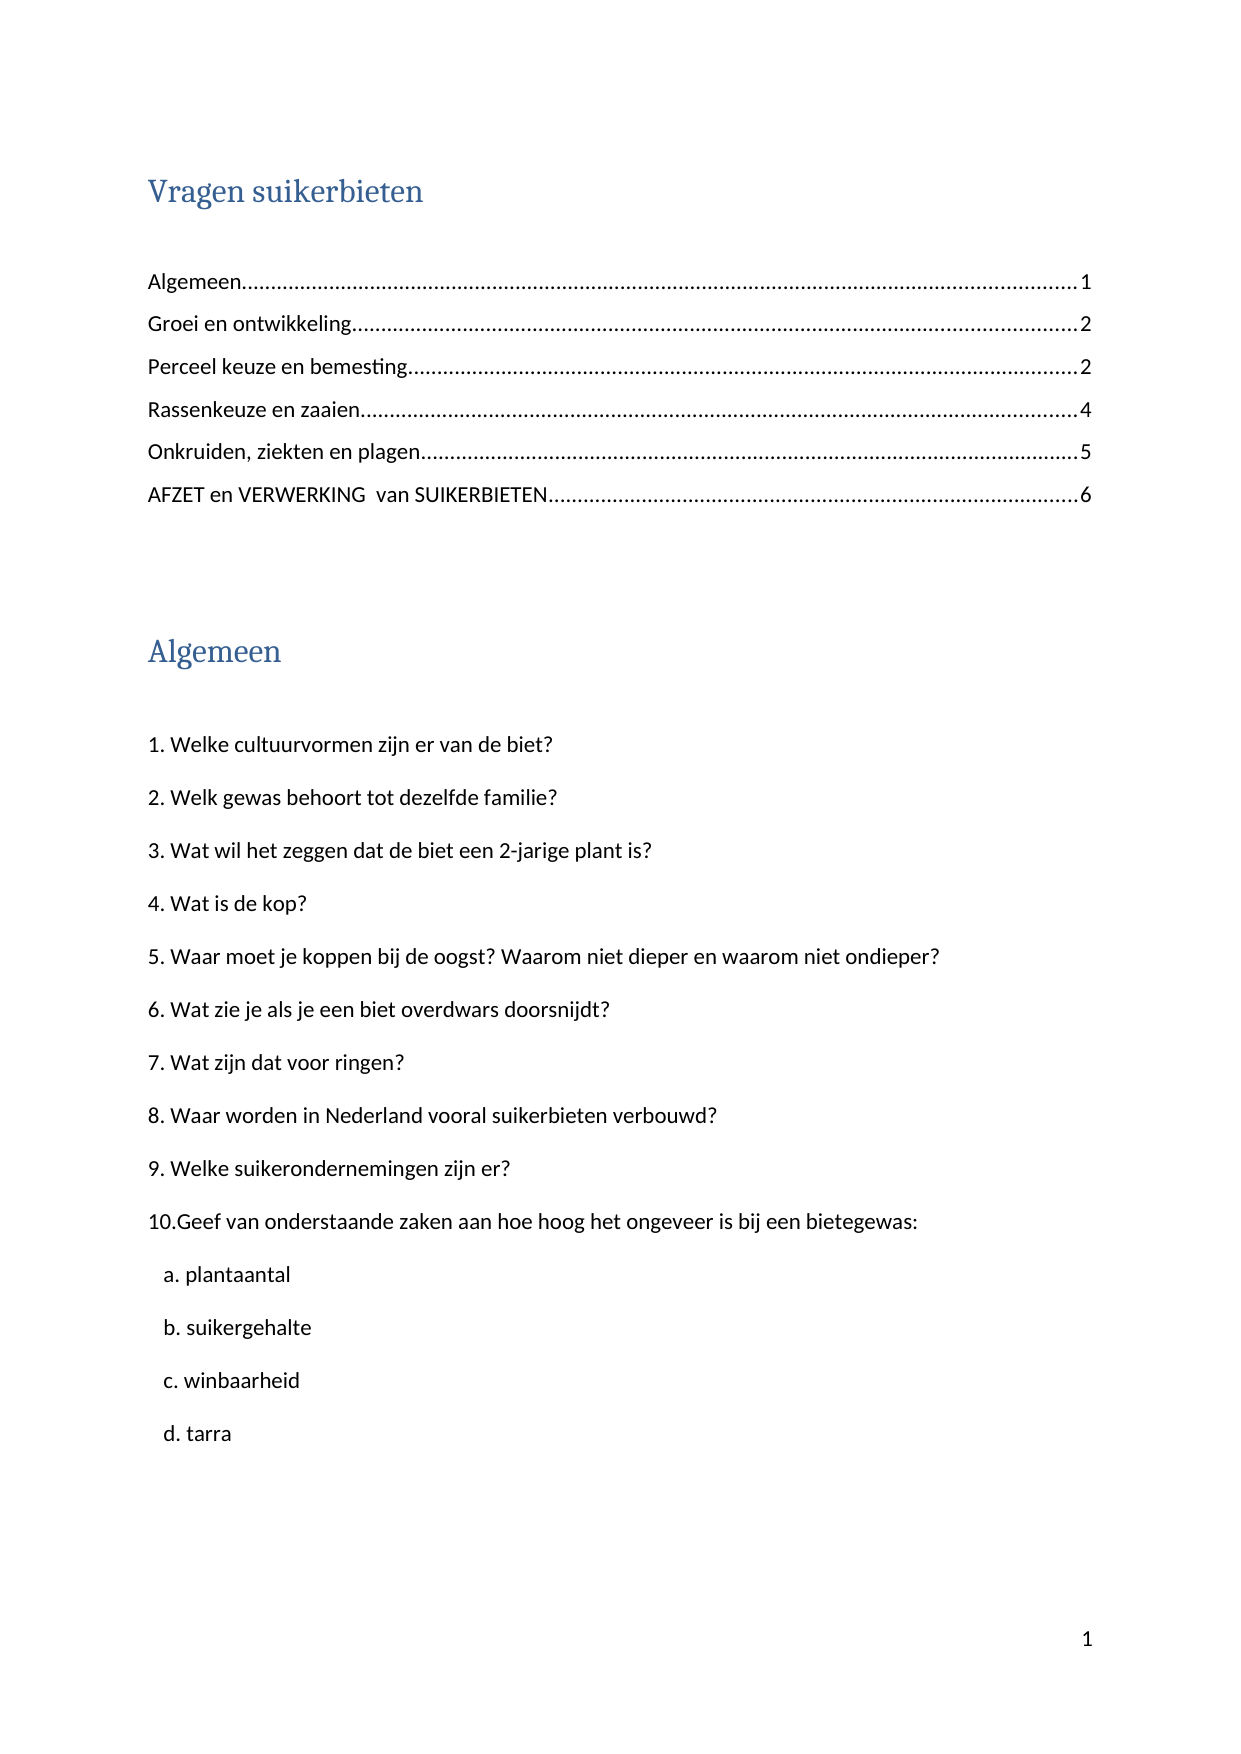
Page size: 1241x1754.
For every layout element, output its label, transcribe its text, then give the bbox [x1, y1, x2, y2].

text 7. Wat zijn dat voor ringen? [148, 1048, 1093, 1076]
text 1. Welke cultuurvormen zijn er van de biet? [148, 730, 1093, 758]
text 9. Welke suikerondernemingen zijn er? [148, 1154, 1093, 1182]
text 5. Waar moet je koppen bij de oogst? Waarom niet dieper en waarom niet ondieper? [148, 942, 1093, 970]
text 4. Wat is de kop? [148, 889, 1093, 917]
text 8. Waar worden in Nederland vooral suikerbieten verbouwd? [148, 1101, 1093, 1129]
text c. winbaarheid [148, 1366, 1093, 1394]
text d. tarra [148, 1419, 1093, 1447]
text b. suikergehalte [148, 1313, 1093, 1341]
text 10.Geef van onderstaande zaken aan hoe hoog het ongeveer is bij een bietegewas: [148, 1207, 1093, 1235]
text a. plantaantal [148, 1260, 1093, 1288]
text 6. Wat zie je als je een biet overdwars doorsnijdt? [148, 995, 1093, 1023]
subtitle Algemeen [148, 633, 1093, 671]
text 2. Welk gewas behoort tot dezelfde familie? [148, 783, 1093, 811]
text 3. Wat wil het zeggen dat de biet een 2-jarige plant is? [148, 836, 1093, 864]
